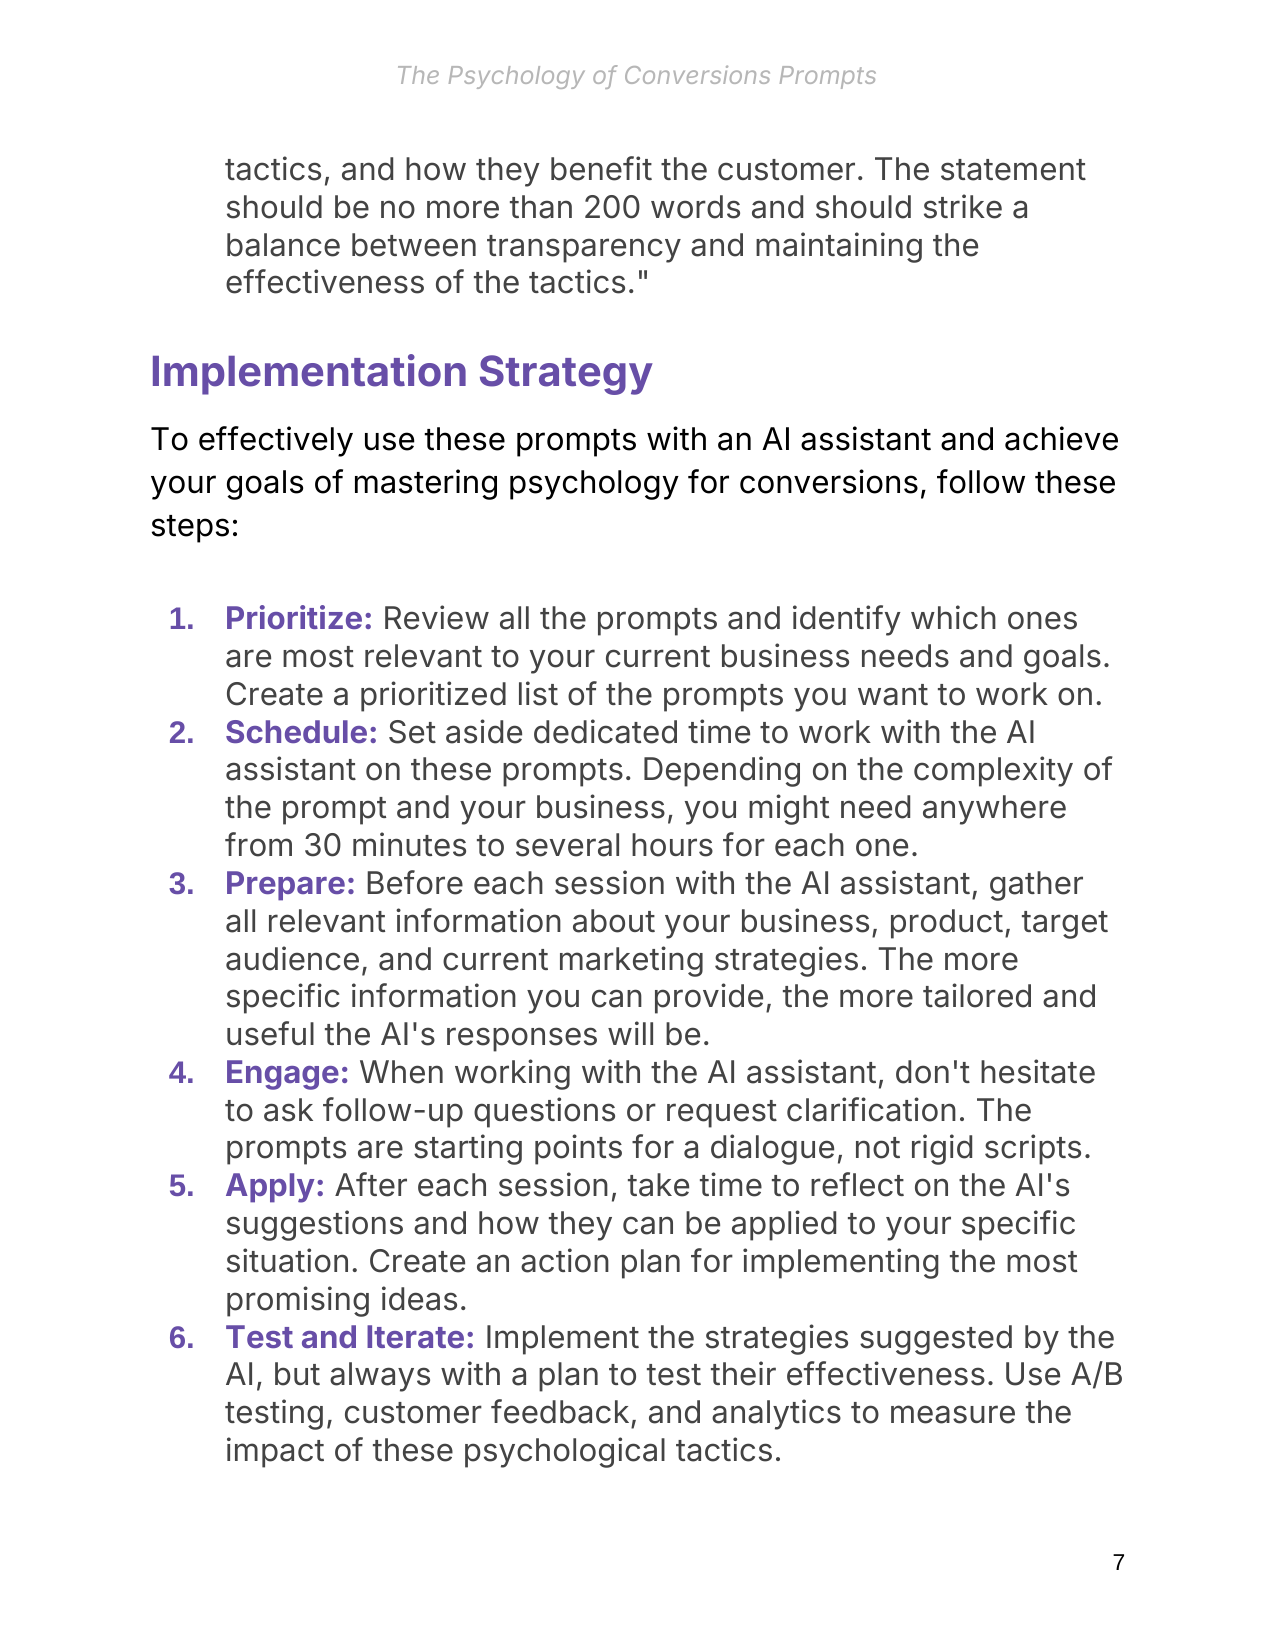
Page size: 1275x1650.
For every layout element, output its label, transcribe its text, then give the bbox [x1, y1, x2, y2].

list Test and Iterate: Implement the strategies suggested by the AI, but always with a plan to test their effectiveness. Use A/B testing, customer feedback, and analytics to measure the impact of these psychological tactics. [169, 1318, 1125, 1469]
list Engage: When working with the AI assistant, don't hesitate to ask follow-up questions or request clarification. The prompts are starting points for a dialogue, not rigid scripts. [169, 1053, 1125, 1166]
list Apply: After each session, take time to reflect on the AI's suggestions and how they can be applied to your specific situation. Create an action plan for implementing the most promising ideas. [169, 1166, 1125, 1318]
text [225, 150, 1125, 328]
list Prioritize: Review all the prompts and identify which ones are most relevant to your current business needs and goals. Create a prioritized list of the prompts you want to work on. [169, 599, 1125, 713]
text To effectively use these prompts with an AI assistant and achieve your goals of mastering psychology for conversions, follow these steps: [150, 420, 1125, 544]
subtitle Implementation Strategy [150, 346, 1125, 397]
list Prepare: Before each session with the AI assistant, gather all relevant information about your business, product, target audience, and current marketing strategies. The more specific information you can provide, the more tailored and useful the AI's responses will be. [169, 864, 1125, 1053]
list Schedule: Set aside dedicated time to work with the AI assistant on these prompts. Depending on the complexity of the prompt and your business, you might need anywhere from 30 minutes to several hours for each one. [169, 713, 1125, 864]
